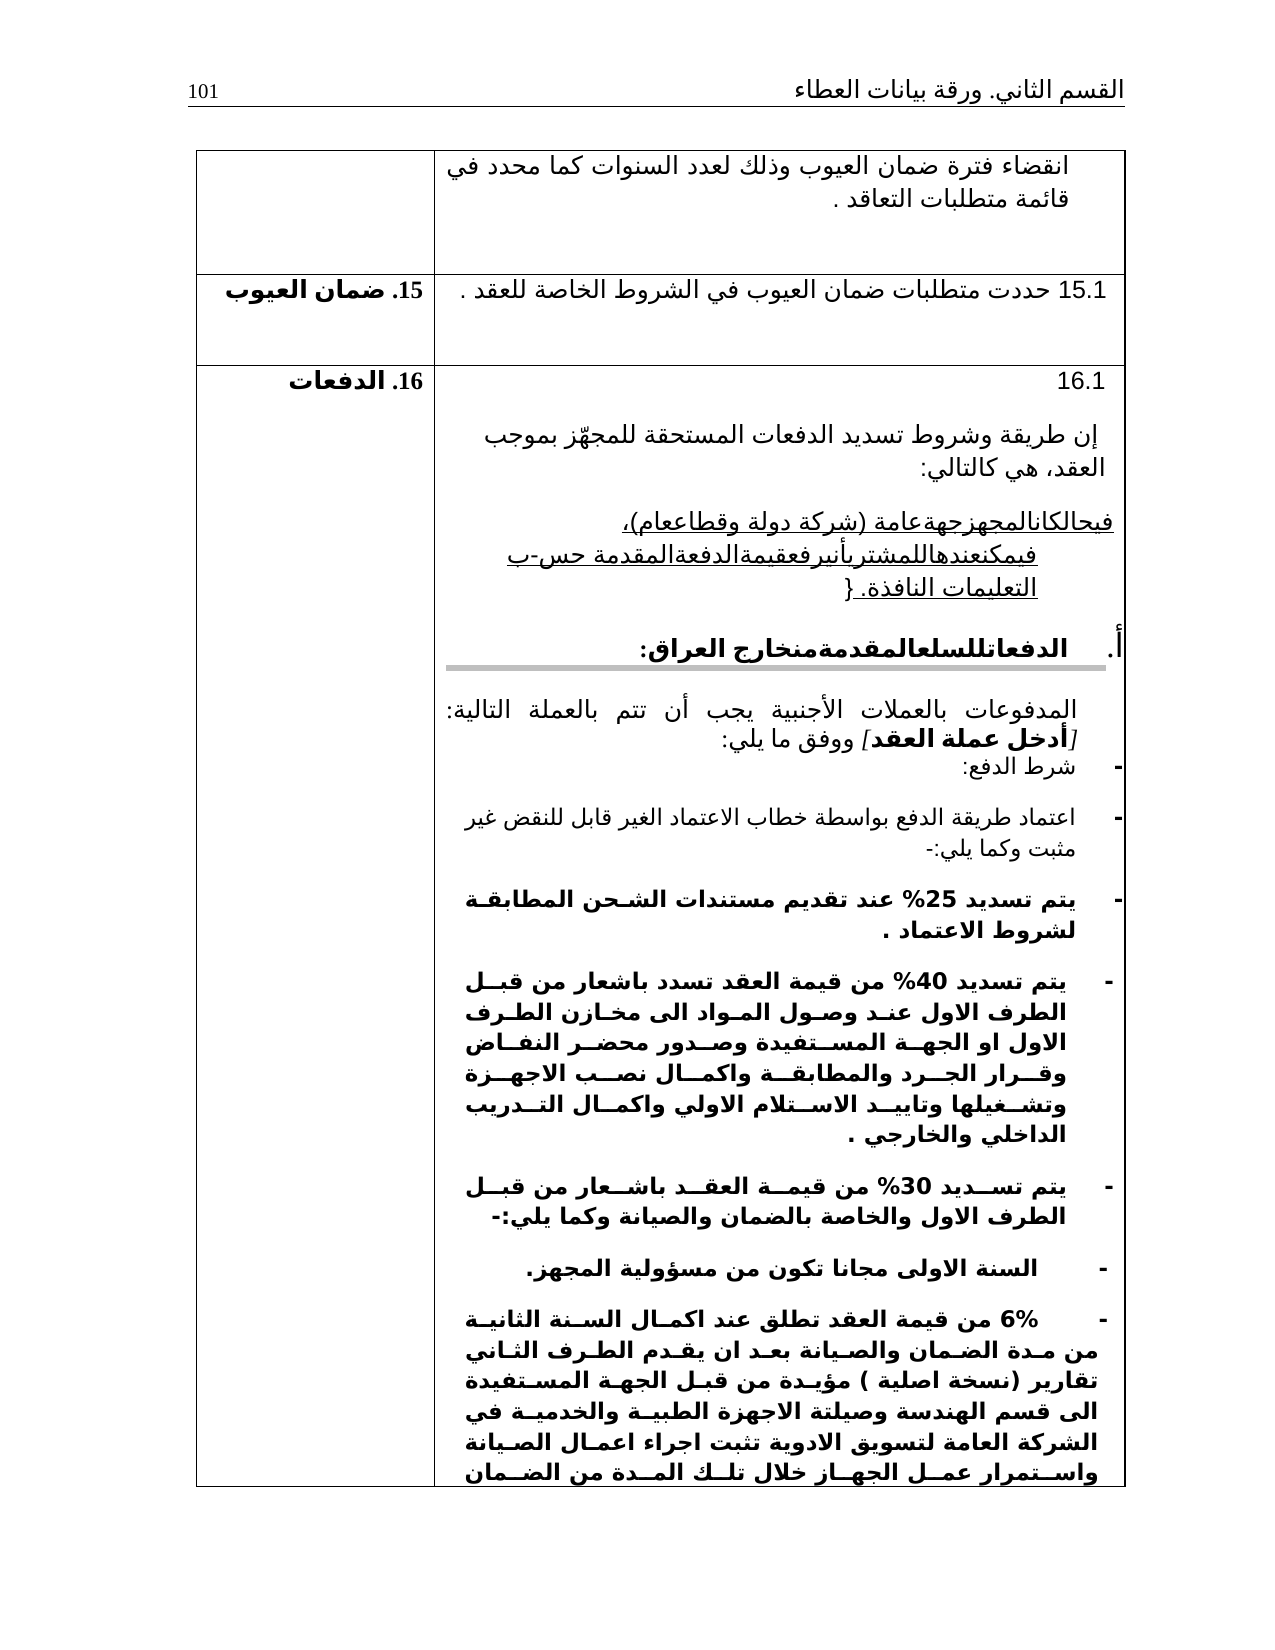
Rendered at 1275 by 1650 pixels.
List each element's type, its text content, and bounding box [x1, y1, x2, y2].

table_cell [435, 366, 1124, 1486]
table_cell [197, 151, 434, 274]
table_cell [435, 151, 1124, 274]
table_cell 16. الدفعات [197, 366, 434, 1486]
table_cell 15. ضمان العيوب [197, 275, 434, 365]
table_cell 15.1 حددت متطلبات ضمان العيوب في الشروط الخاصة للعقد . [435, 275, 1124, 365]
